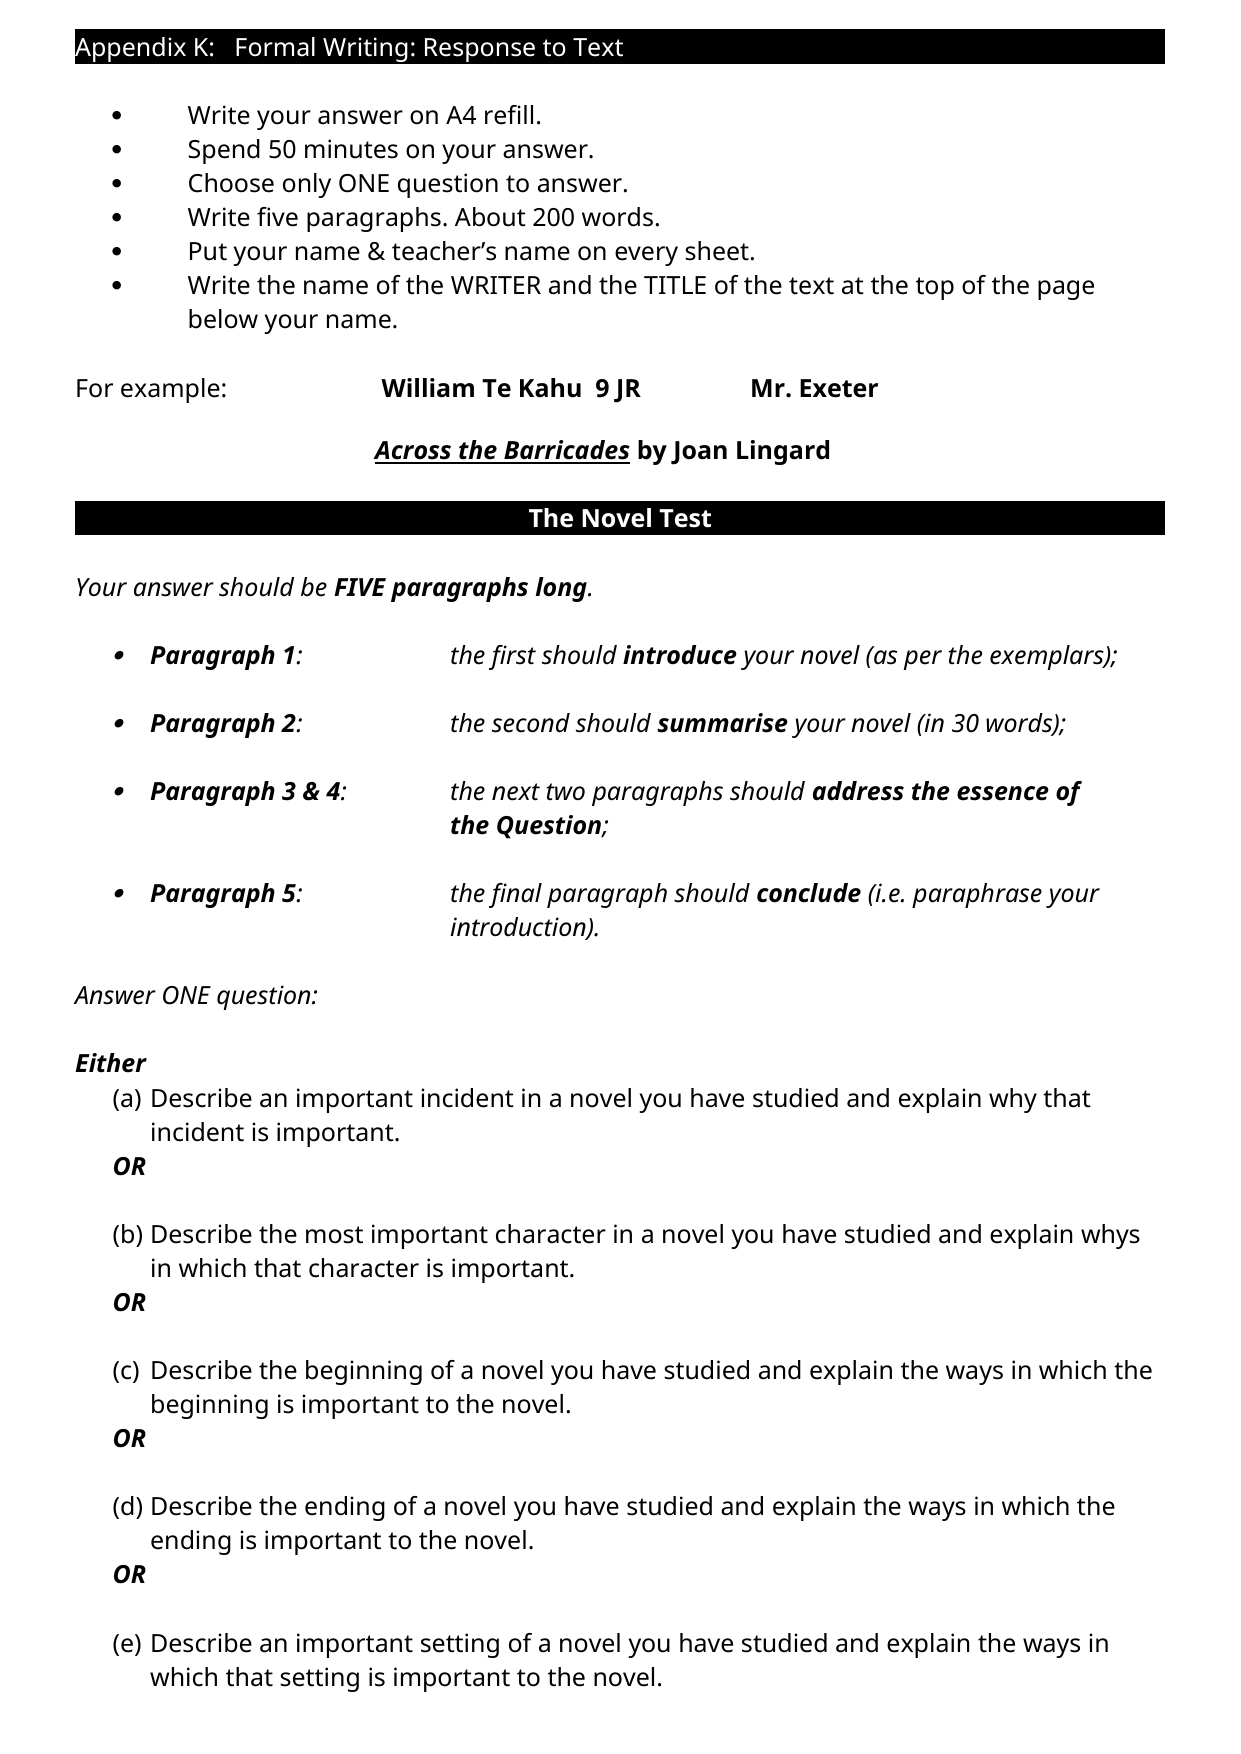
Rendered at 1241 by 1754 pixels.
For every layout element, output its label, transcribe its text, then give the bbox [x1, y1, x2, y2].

text For example: William Te Kahu 9 JR Mr. Exeter [75, 370, 1165, 404]
text Across the Barricades by Joan Lingard [75, 433, 1165, 467]
text OR [112, 1421, 1165, 1455]
list Write the name of the WRITER and the TITLE of the text at the top of the page below your name. [112, 268, 1165, 336]
subtitle The Novel Test [75, 501, 1165, 535]
list Paragraph 5: the final paragraph should conclude (i.e. paraphrase your [112, 876, 1165, 910]
list Spend 50 minutes on your answer. [112, 132, 1165, 166]
list Describe an important incident in a novel you have studied and explain why that incident is important. [112, 1080, 1165, 1148]
text OR [112, 1148, 1165, 1182]
list Paragraph 1: the first should introduce your novel (as per the exemplars); [112, 637, 1165, 671]
list Put your name & teacher’s name on every sheet. [112, 234, 1165, 268]
text Either [75, 1046, 1165, 1080]
text OR [112, 1557, 1165, 1591]
text Appendix K: Formal Writing: Response to Text [75, 29, 1165, 64]
list Describe the beginning of a novel you have studied and explain the ways in which the beginning is important to the novel. [112, 1353, 1165, 1421]
list Paragraph 3 & 4: the next two paragraphs should address the essence of [112, 774, 1165, 808]
list Describe the ending of a novel you have studied and explain the ways in which the ending is important to the novel. [112, 1489, 1165, 1557]
text OR [112, 1284, 1165, 1319]
list Write your answer on A4 refill. [112, 98, 1165, 132]
list Write five paragraphs. About 200 words. [112, 200, 1165, 234]
text the Question; [375, 808, 1165, 842]
text Your answer should be FIVE paragraphs long. [75, 569, 1165, 603]
list Choose only question to answer. [112, 166, 1165, 200]
list Describe the most important character in a novel you have studied and explain whys in which that character is important. [112, 1216, 1165, 1284]
text introduction). [375, 910, 1165, 944]
list Describe an important setting of a novel you have studied and explain the ways in which that setting is important to the novel. [112, 1625, 1165, 1693]
text Answer ONE question: [75, 978, 1165, 1012]
list Paragraph 2: the second should summarise your novel (in 30 words); [112, 706, 1165, 739]
